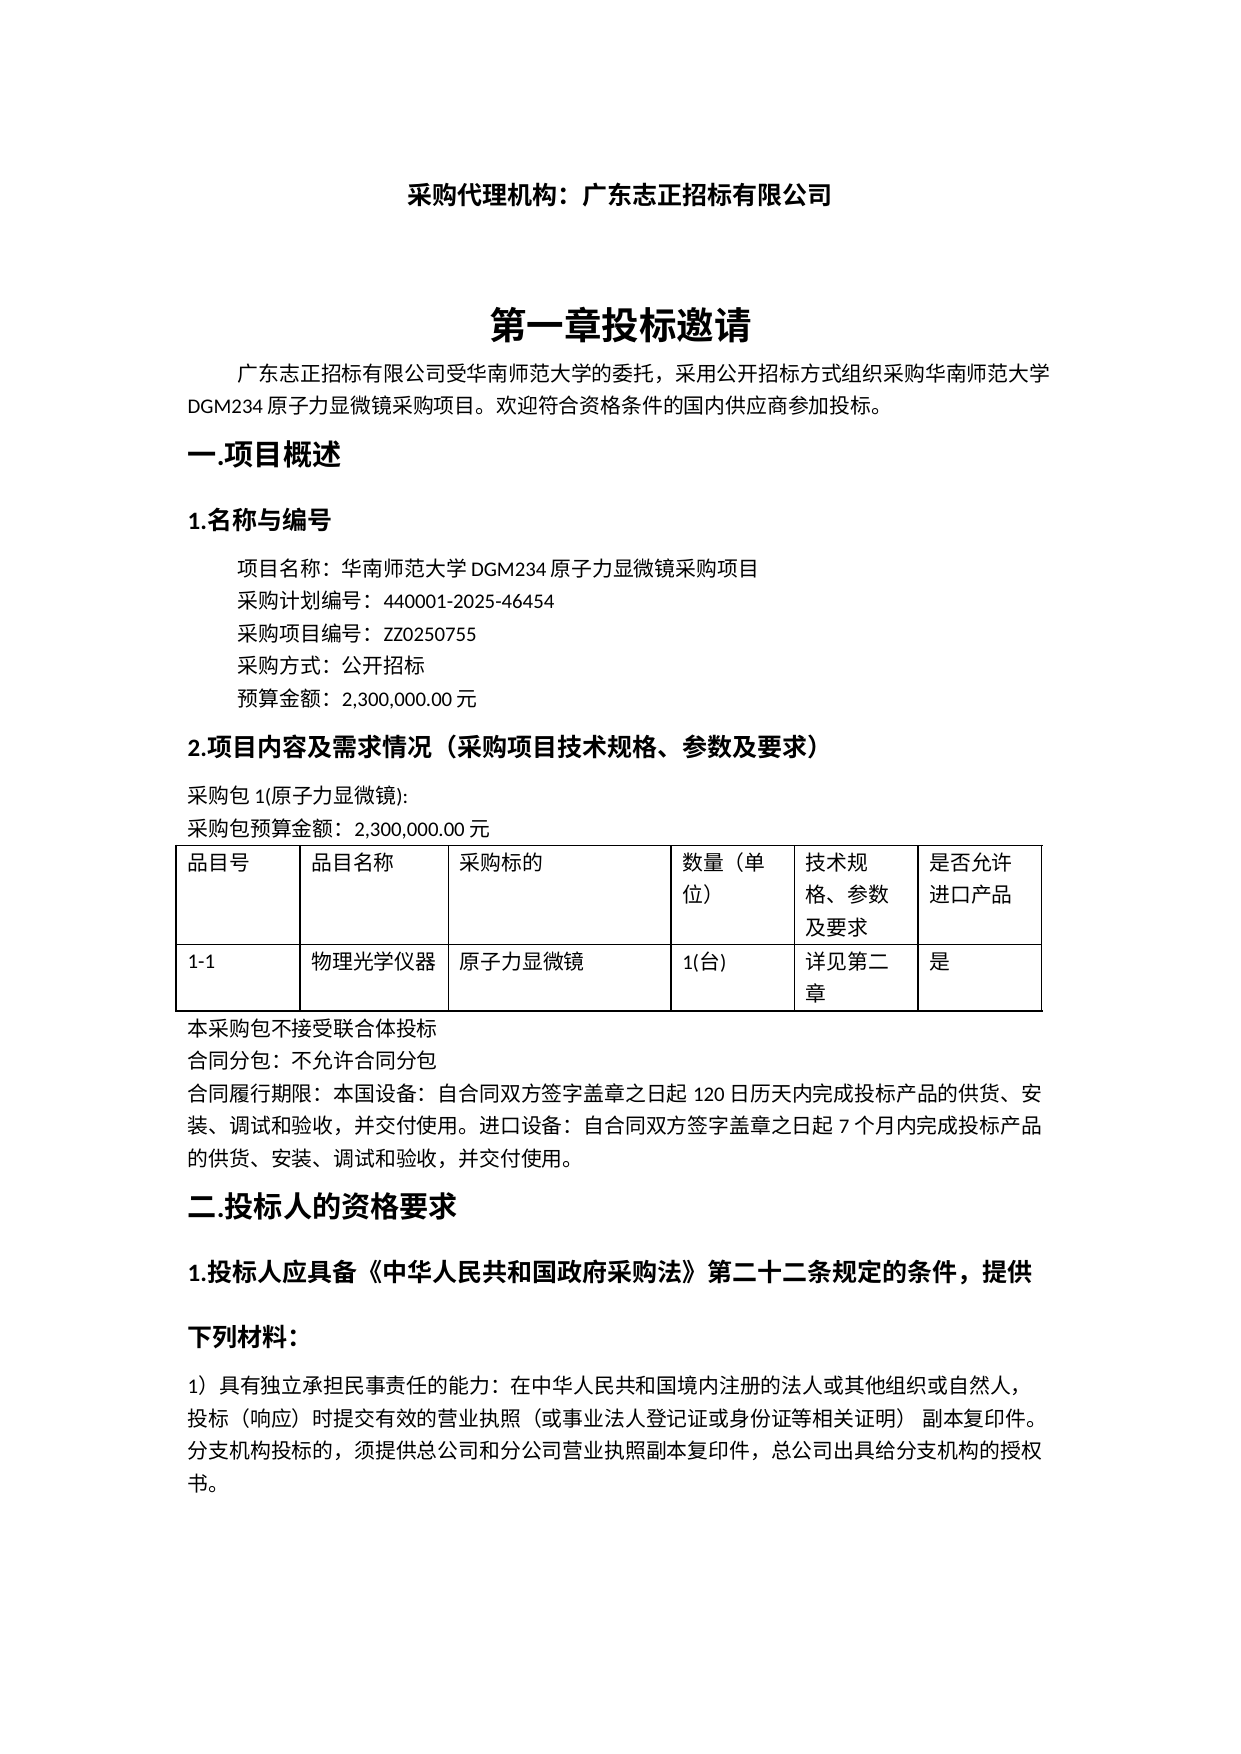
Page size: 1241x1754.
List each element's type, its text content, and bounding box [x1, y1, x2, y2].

text 本采购包不接受联合体投标 [187, 1012, 1053, 1044]
text 预算金额：2,300,000.00元 [187, 682, 1053, 714]
table_header 数量（单位） [672, 846, 794, 943]
table_header 是否允许进口产品 [919, 846, 1041, 943]
text 1）具有独立承担民事责任的能力：在中华人民共和国境内注册的法人或其他组织或自然人， 投标（响应）时提交有效的营业执照（或事业法人登记证或身份证等相关证明） 副本复印件。分支机构投标的，须提供总公司和分公司营业执照副本复印件，总公司出具给分支机构的授权书。 [187, 1369, 1053, 1499]
table_cell 物理光学仪器 [301, 945, 448, 1010]
text 采购代理机构：广东志正招标有限公司 [187, 162, 1053, 227]
table_cell 原子力显微镜 [449, 945, 670, 1010]
text 项目名称：华南师范大学DGM234原子力显微镜采购项目 [187, 552, 1053, 584]
text 采购包1(原子力显微镜): [187, 779, 1053, 812]
text 合同履行期限：本国设备：自合同双方签字盖章之日起 120 日历天内完成投标产品的供货、安装、调试和验收，并交付使用。进口设备：自合同双方签字盖章之日起 7 个月内完成投标产品的供货、安装、调试和验收，并交付使用。 [187, 1077, 1053, 1174]
table_cell 是 [919, 945, 1041, 1010]
text 一.项目概述 [187, 422, 1053, 487]
text 第一章投标邀请 [187, 292, 1053, 357]
text 采购计划编号：440001-2025-46454 [187, 584, 1053, 617]
table_cell 1-1 [177, 945, 299, 1010]
table_cell 详见第二章 [795, 945, 917, 1010]
table_header 技术规格、参数及要求 [795, 846, 917, 943]
text 1.投标人应具备《中华人民共和国政府采购法》第二十二条规定的条件，提供下列材料： [187, 1239, 1053, 1369]
table_header 品目号 [177, 846, 299, 943]
text 采购项目编号：ZZ0250755 [187, 617, 1053, 649]
text 1.名称与编号 [187, 487, 1053, 552]
text 采购方式：公开招标 [187, 649, 1053, 682]
text 2.项目内容及需求情况（采购项目技术规格、参数及要求） [187, 714, 1053, 779]
table_header 品目名称 [301, 846, 448, 943]
text 广东志正招标有限公司受华南师范大学的委托，采用公开招标方式组织采购华南师范大学DGM234原子力显微镜采购项目。欢迎符合资格条件的国内供应商参加投标。 [187, 357, 1053, 422]
text 合同分包：不允许合同分包 [187, 1044, 1053, 1077]
text 二.投标人的资格要求 [187, 1174, 1053, 1239]
text 采购包预算金额：2,300,000.00元 [187, 812, 1053, 844]
table_header 采购标的 [449, 846, 670, 943]
table_cell 1(台) [672, 945, 794, 1010]
